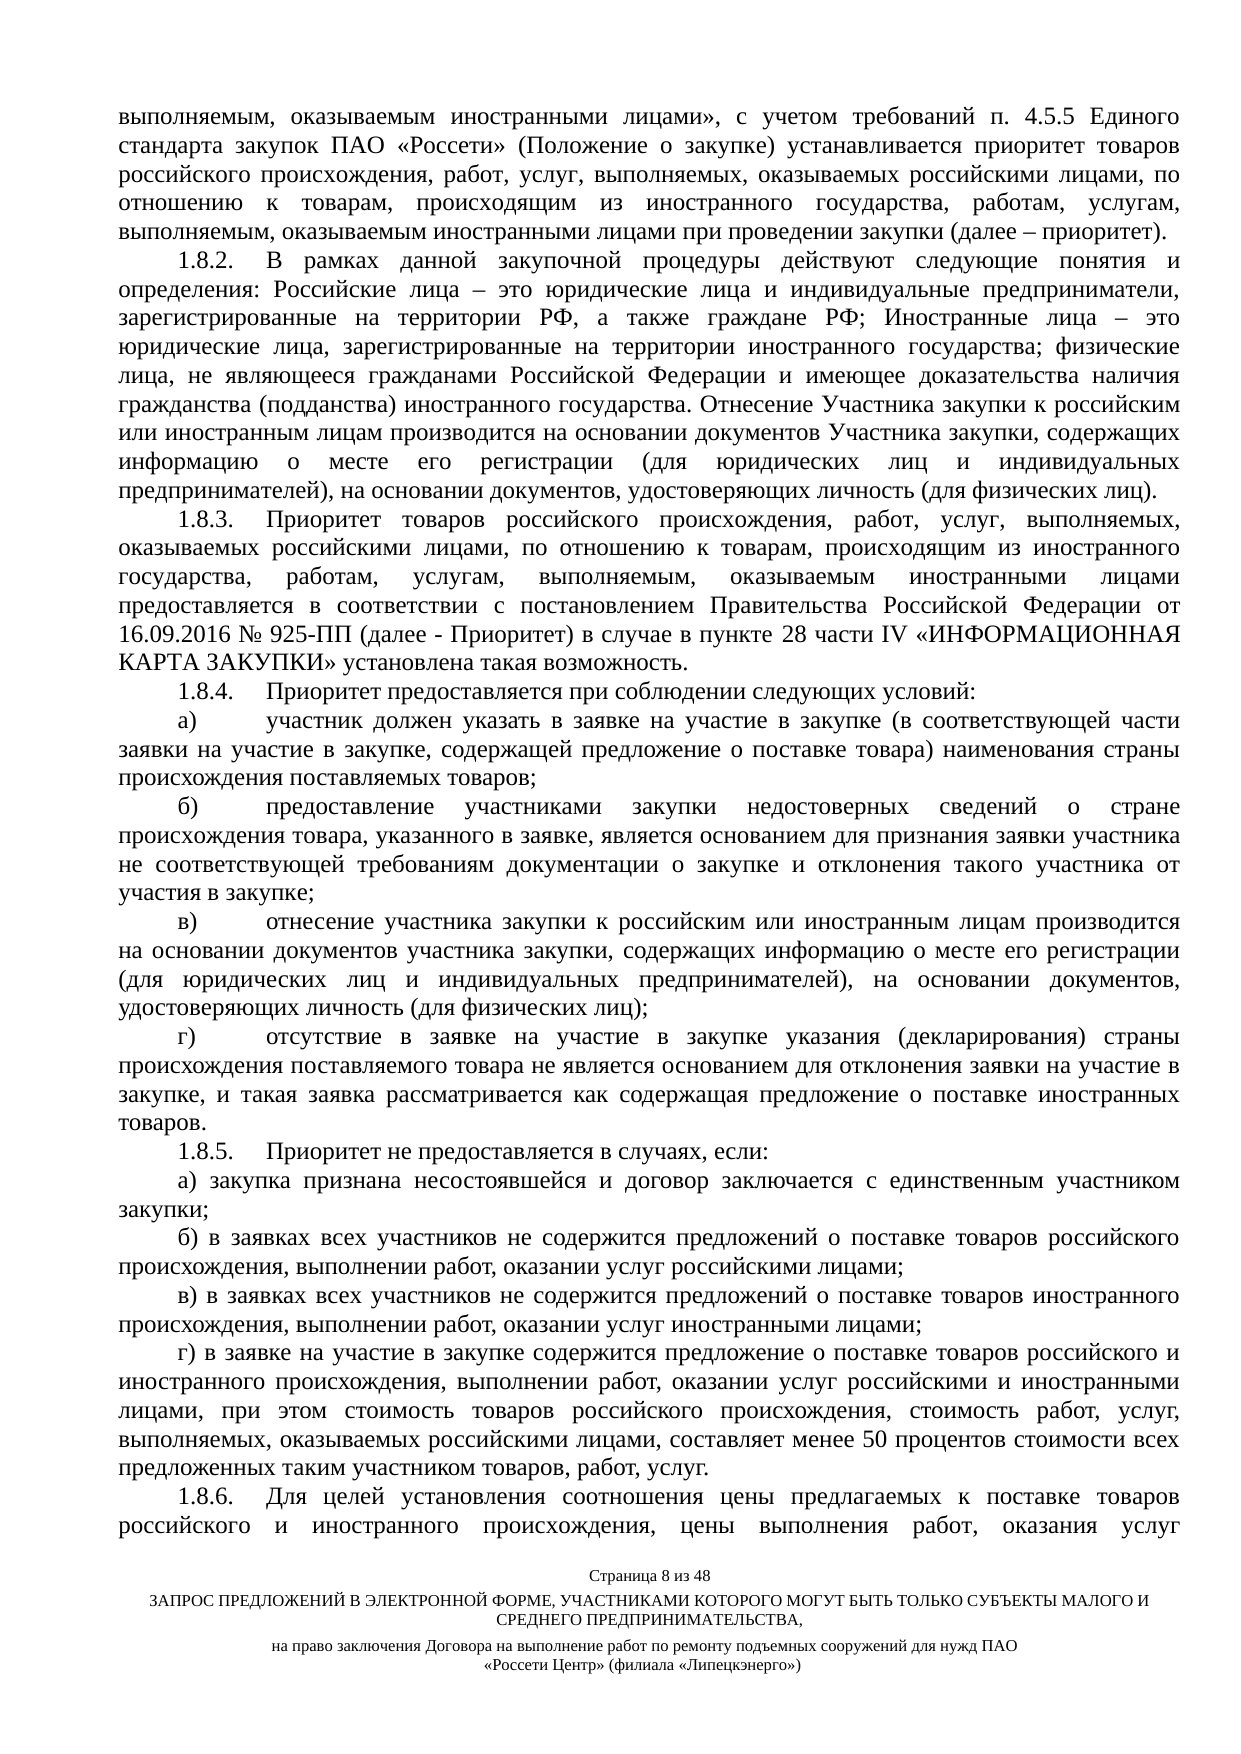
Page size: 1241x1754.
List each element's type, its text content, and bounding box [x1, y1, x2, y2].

list а) закупка признана несостоявшейся и договор заключается с единственным участником закупки; [118, 1165, 1181, 1222]
list г) в заявке на участие в закупке содержится предложение о поставке товаров российского и иностранного происхождения, выполнении работ, оказании услуг российскими и иностранными лицами, при этом стоимость товаров российского происхождения, стоимость работ, услуг, выполняемых, оказываемых российскими лицами, составляет менее 50 процентов стоимости всех предложенных таким участником товаров, работ, услуг. [118, 1337, 1181, 1481]
subtitle Приоритет предоставляется при соблюдении следующих условий: [118, 676, 1181, 705]
list отнесение участника закупки к российским или иностранным лицам производится на основании документов участника закупки, содержащих информацию о месте его регистрации (для юридических лиц и индивидуальных предпринимателей), на основании документов, удостоверяющих личность (для физических лиц); [118, 906, 1181, 1021]
list отсутствие в заявке на участие в закупке указания (декларирования) страны происхождения поставляемого товара не является основанием для отклонения заявки на участие в закупке, и такая заявка рассматривается как содержащая предложение о поставке иностранных товаров. [118, 1021, 1181, 1136]
list в) в заявках всех участников не содержится предложений о поставке товаров иностранного происхождения, выполнении работ, оказании услуг иностранными лицами; [118, 1280, 1181, 1337]
subtitle Приоритет не предоставляется в случаях, если: [118, 1136, 1181, 1165]
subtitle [118, 101, 1181, 245]
subtitle Приоритет товаров российского происхождения, работ, услуг, выполняемых, оказываемых российскими лицами, по отношению к товарам, происходящим из иностранного государства, работам, услугам, выполняемым, оказываемым иностранными лицами предоставляется в соответствии с постановлением Правительства Российской Федерации от 16.09.2016 № 925-ПП (далее - Приоритет) в случае в пункте 28 части IV «ИНФОРМАЦИОННАЯ КАРТА ЗАКУПКИ» установлена такая возможность. [118, 504, 1181, 676]
list б) в заявках всех участников не содержится предложений о поставке товаров российского происхождения, выполнении работ, оказании услуг российскими лицами; [118, 1222, 1181, 1280]
list участник должен указать в заявке на участие в закупке (в соответствующей части заявки на участие в закупке, содержащей предложение о поставке товара) наименования страны происхождения поставляемых товаров; [118, 705, 1181, 791]
subtitle В рамках данной закупочной процедуры действуют следующие понятия и определения: Российские лица – это юридические лица и индивидуальные предприниматели, зарегистрированные на территории РФ, а также граждане РФ; Иностранные лица – это юридические лица, зарегистрированные на территории иностранного государства; физические лица, не являющееся гражданами Российской Федерации и имеющее доказательства наличия гражданства (подданства) иностранного государства. Отнесение Участника закупки к российским или иностранным лицам производится на основании документов Участника закупки, содержащих информацию о месте его регистрации (для юридических лиц и индивидуальных предпринимателей), на основании документов, удостоверяющих личность (для физических лиц). [118, 245, 1181, 504]
list предоставление участниками закупки недостоверных сведений о стране происхождения товара, указанного в заявке, является основанием для признания заявки участника не соответствующей требованиям документации о закупке и отклонения такого участника от участия в закупке; [118, 791, 1181, 906]
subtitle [118, 1481, 1181, 1539]
